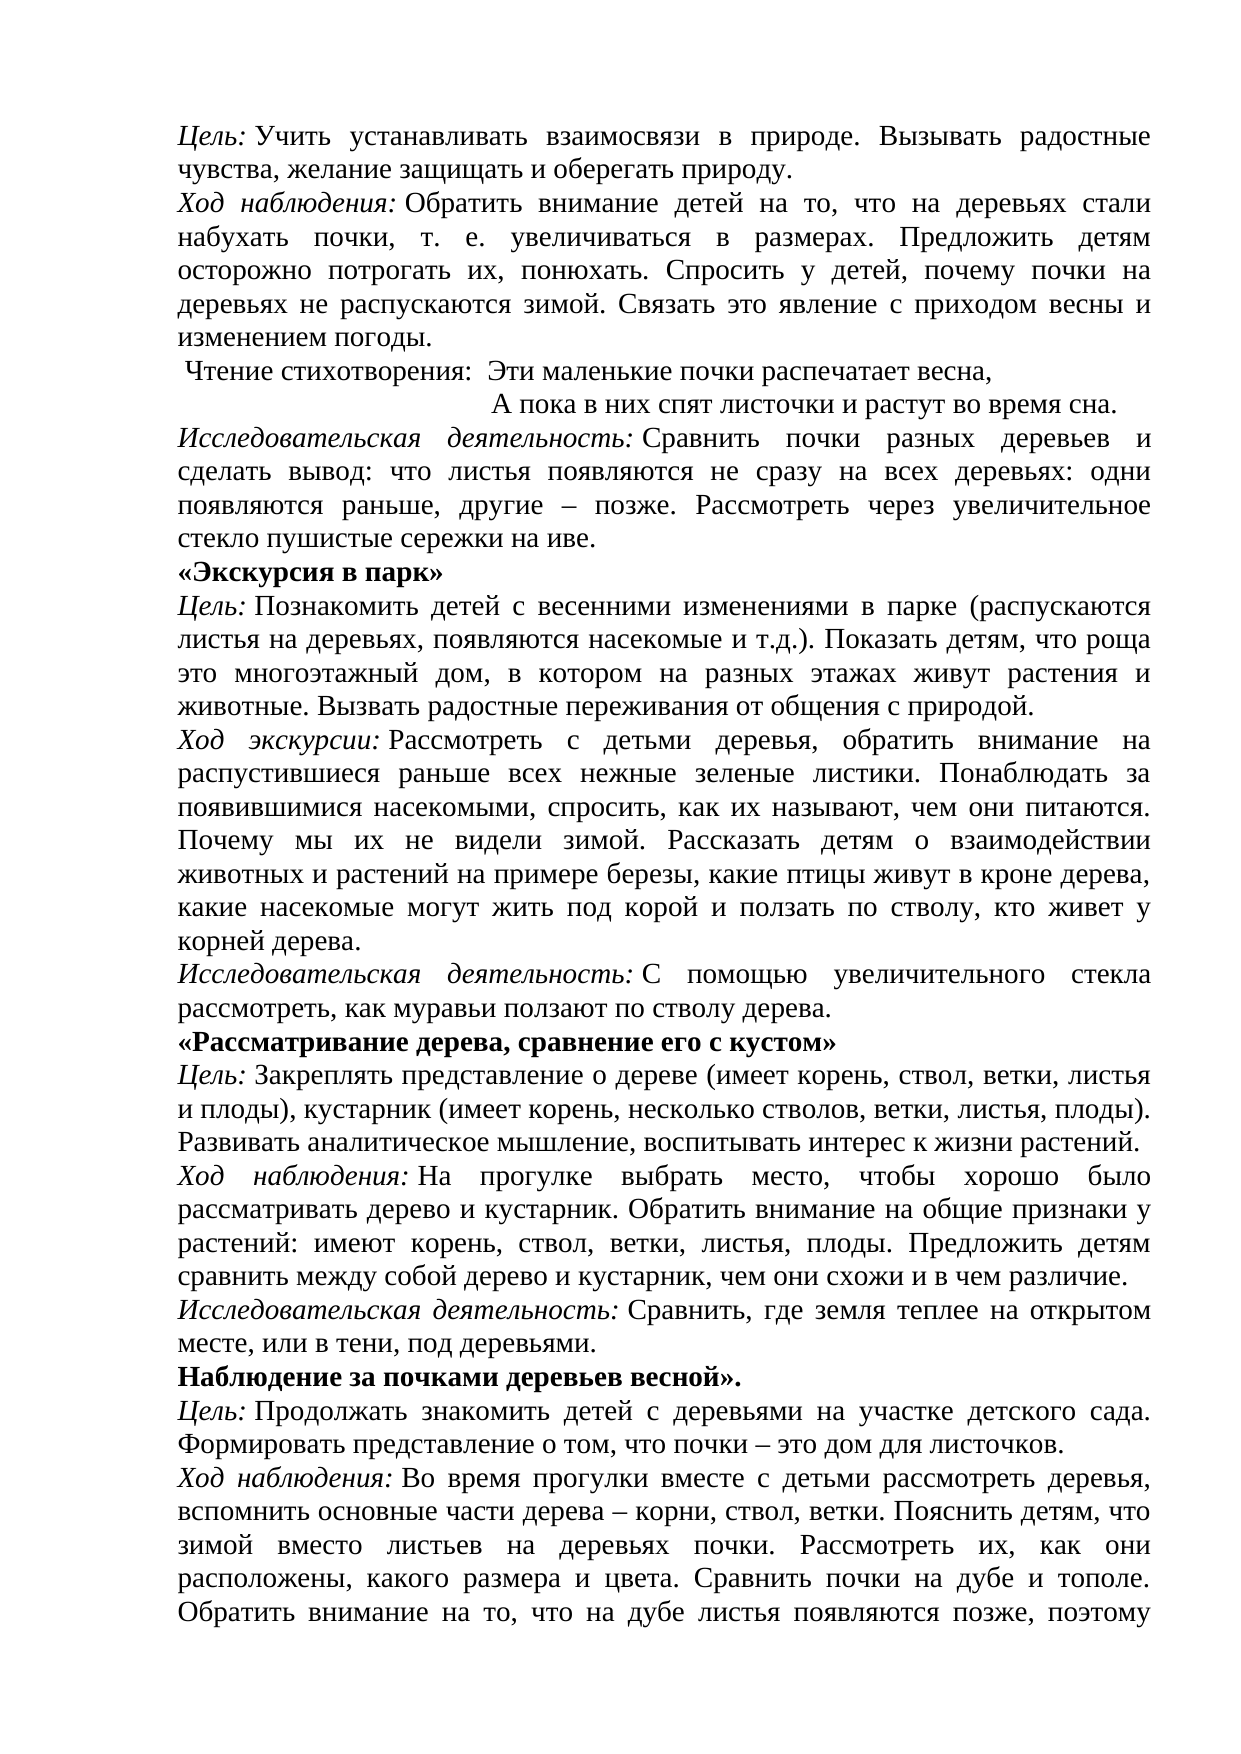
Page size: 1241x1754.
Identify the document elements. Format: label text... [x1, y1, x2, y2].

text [177, 1460, 1152, 1627]
text Ход наблюдения: На прогулке выбрать место, чтобы хорошо было рассматривать дерево и кустарник. Обратить внимание на общие признаки у растений: имеют корень, ствол, ветки, листья, плоды. Предложить детям сравнить между собой дерево и кустарник, чем они схожи и в чем различие. [177, 1158, 1152, 1292]
text Ход наблюдения: Обратить внимание детей на то, что на деревьях стали набухать почки, т. е. увеличиваться в размерах. Предложить детям осторожно потрогать их, понюхать. Спросить у детей, почему почки на деревьях не распускаются зимой. Связать это явление с приходом весны и изменением погоды. [177, 185, 1152, 353]
text «Рассматривание дерева, сравнение его с кустом» [177, 1024, 1152, 1057]
text Исследовательская деятельность: С помощью увеличительного стекла рассмотреть, как муравьи ползают по стволу дерева. [177, 957, 1152, 1024]
text Цель: Познакомить детей с весенними изменениями в парке (распускаются листья на деревьях, появляются насекомые и т.д.). Показать детям, что роща это многоэтажный дом, в котором на разных этажах живут растения и животные. Вызвать радостные переживания от общения с природой. [177, 588, 1152, 722]
text Исследовательская деятельность: Сравнить почки разных деревьев и сделать вывод: что листья появляются не сразу на всех деревьях: одни появляются раньше, другие – позже. Рассмотреть через увеличительное стекло пушистые сережки на иве. [177, 420, 1152, 554]
text Цель: Закреплять представление о дереве (имеет корень, ствол, ветки, листья и плоды), кустарник (имеет корень, несколько стволов, ветки, листья, плоды). Развивать аналитическое мышление, воспитывать интерес к жизни растений. [177, 1057, 1152, 1158]
text Ход экскурсии: Рассмотреть с детьми деревья, обратить внимание на распустившиеся раньше всех нежные зеленые листики. Понаблюдать за появившимися насекомыми, спросить, как их называют, чем они питаются. Почему мы их не видели зимой. Рассказать детям о взаимодействии животных и растений на примере березы, какие птицы живут в кроне дерева, какие насекомые могут жить под корой и ползать по стволу, кто живет у корней дерева. [177, 722, 1152, 957]
text Наблюдение за почками деревьев весной». [177, 1359, 1152, 1393]
text Чтение стихотворения: Эти маленькие почки распечатает весна, [177, 353, 1152, 386]
text Цель: Продолжать знакомить детей с деревьями на участке детского сада. Формировать представление о том, что почки – это дом для листочков. [177, 1393, 1152, 1460]
text А пока в них спят листочки и растут во время сна. [177, 386, 1152, 420]
text Цель: Учить устанавливать взаимосвязи в природе. Вызывать радостные чувства, желание защищать и оберегать природу. [177, 118, 1152, 185]
text «Экскурсия в парк» [177, 554, 1152, 588]
text Исследовательская деятельность: Сравнить, где земля теплее на открытом месте, или в тени, под деревьями. [177, 1292, 1152, 1359]
